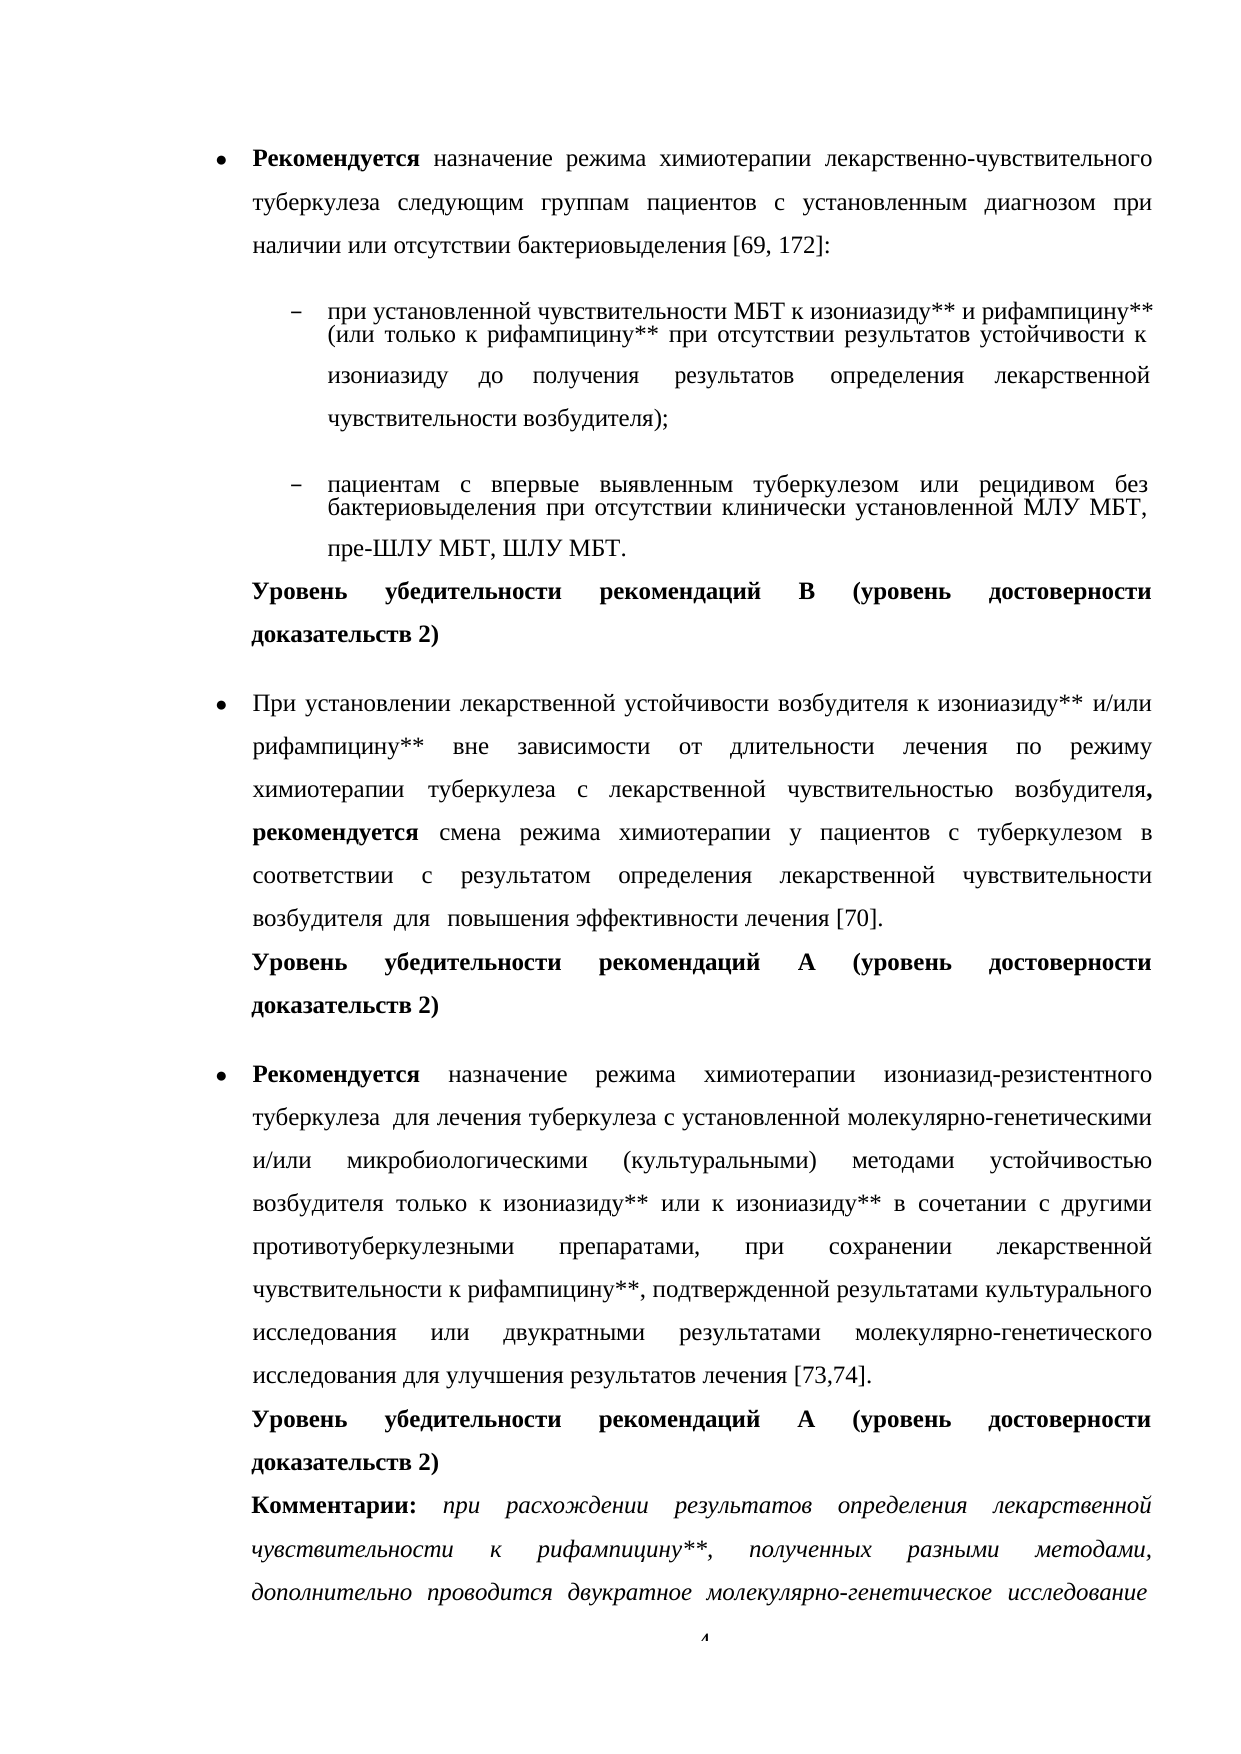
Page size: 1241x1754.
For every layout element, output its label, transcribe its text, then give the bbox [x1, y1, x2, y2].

text пре-ШЛУ МБТ, ШЛУ МБТ. [327, 533, 1163, 562]
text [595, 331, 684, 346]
subtitle Уровень убедительности рекомендаций А (уровень достоверности доказательств 2) [251, 947, 1152, 1019]
text бактериовыделения при отсутствии клинически установленной МЛУ МБТ, [563, 504, 1163, 519]
list при установленной чувствительности МБТ к изониазиду** и рифампицину** [290, 273, 1163, 331]
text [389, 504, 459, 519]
subtitle Уровень убедительности рекомендаций А (уровень достоверности доказательств 2) [251, 1404, 1151, 1476]
subtitle Уровень убедительности рекомендаций B (уровень достоверности доказательств 2) [251, 576, 1151, 648]
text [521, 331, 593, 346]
text (или только к рифампицину** при отсутствии результатов устойчивости к [848, 331, 1163, 346]
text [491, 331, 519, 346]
list При установлении лекарственной устойчивости возбудителя к изониазиду** и/или рифампицину** вне зависимости от длительности лечения по режиму химиотерапии туберкулеза с лекарственной чувствительностью возбудителя, рекомендуется смена режима химиотерапии у пациентов с туберкулезом в соответствии с результатом определения лекарственной чувствительности возбудителя для повышения эффективности лечения [70]. [215, 688, 1152, 932]
list Рекомендуется назначение режима химиотерапии изониазид-резистентного туберкулеза для лечения туберкулеза с установленной молекулярно-генетическими и/или микробиологическими (культуральными) методами устойчивостью возбудителя только к изониазиду** или к изониазиду** в сочетании с другими противотуберкулезными препаратами, при сохранении лекарственной чувствительности к рифампицину**, подтвержденной результатами культурального исследования или двукратными результатами молекулярно-генетического исследования для улучшения результатов лечения [73,74]. [215, 1059, 1152, 1389]
list Рекомендуется назначение режима химиотерапии лекарственно-чувствительного туберкулеза следующим группам пациентов с установленным диагнозом при наличии или отсутствии бактериовыделения [69, 172]: [215, 143, 1152, 258]
list пациентам с впервые выявленным туберкулезом или рецидивом без [290, 446, 1163, 504]
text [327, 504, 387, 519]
text Комментарии: при расхождении результатов определения лекарственной чувствительности к рифампицину**, полученных разными методами, дополнительно проводится двукратное молекулярно-генетическое исследование [251, 1491, 1152, 1606]
text изониазиду до получения результатов определения лекарственной чувствительности возбудителя); [327, 360, 1151, 432]
